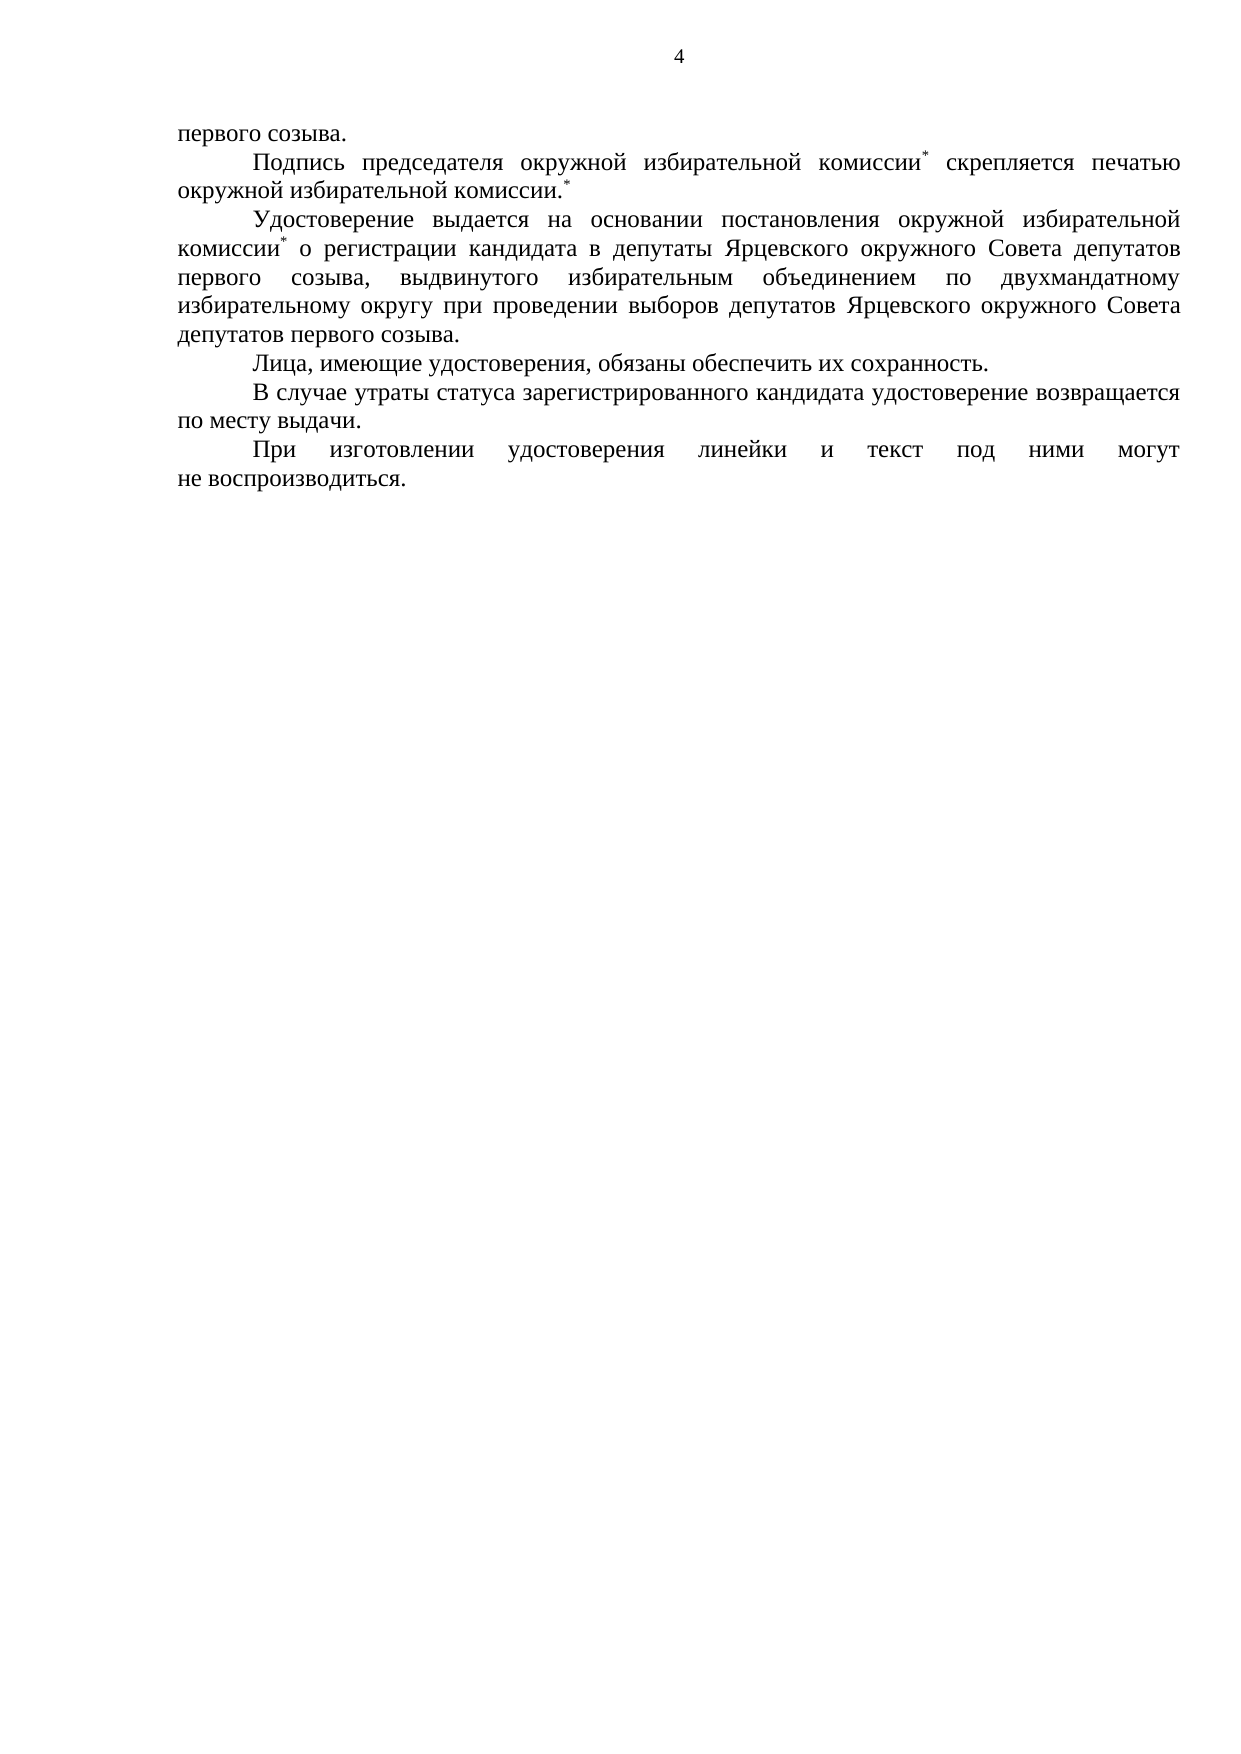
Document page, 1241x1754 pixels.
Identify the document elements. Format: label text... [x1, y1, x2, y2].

text Удостоверение выдается на основании постановления окружной избирательной комиссии* о регистрации кандидата в депутаты Ярцевского окружного Совета депутатов первого созыва, выдвинутого избирательным объединением по двухмандатному избирательному округу при проведении выборов депутатов Ярцевского окружного Совета депутатов первого созыва. [177, 204, 1181, 348]
text В случае утраты статуса зарегистрированного кандидата удостоверение возвращается по месту выдачи. [177, 377, 1181, 434]
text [177, 118, 1181, 147]
text Лица, имеющие удостоверения, обязаны обеспечить их сохранность. [177, 348, 1181, 377]
text При изготовлении удостоверения линейки и текст под ними могут не воспроизводиться. [177, 434, 1181, 492]
text Подпись председателя окружной избирательной комиссии* скрепляется печатью окружной избирательной комиссии.* [177, 147, 1181, 204]
